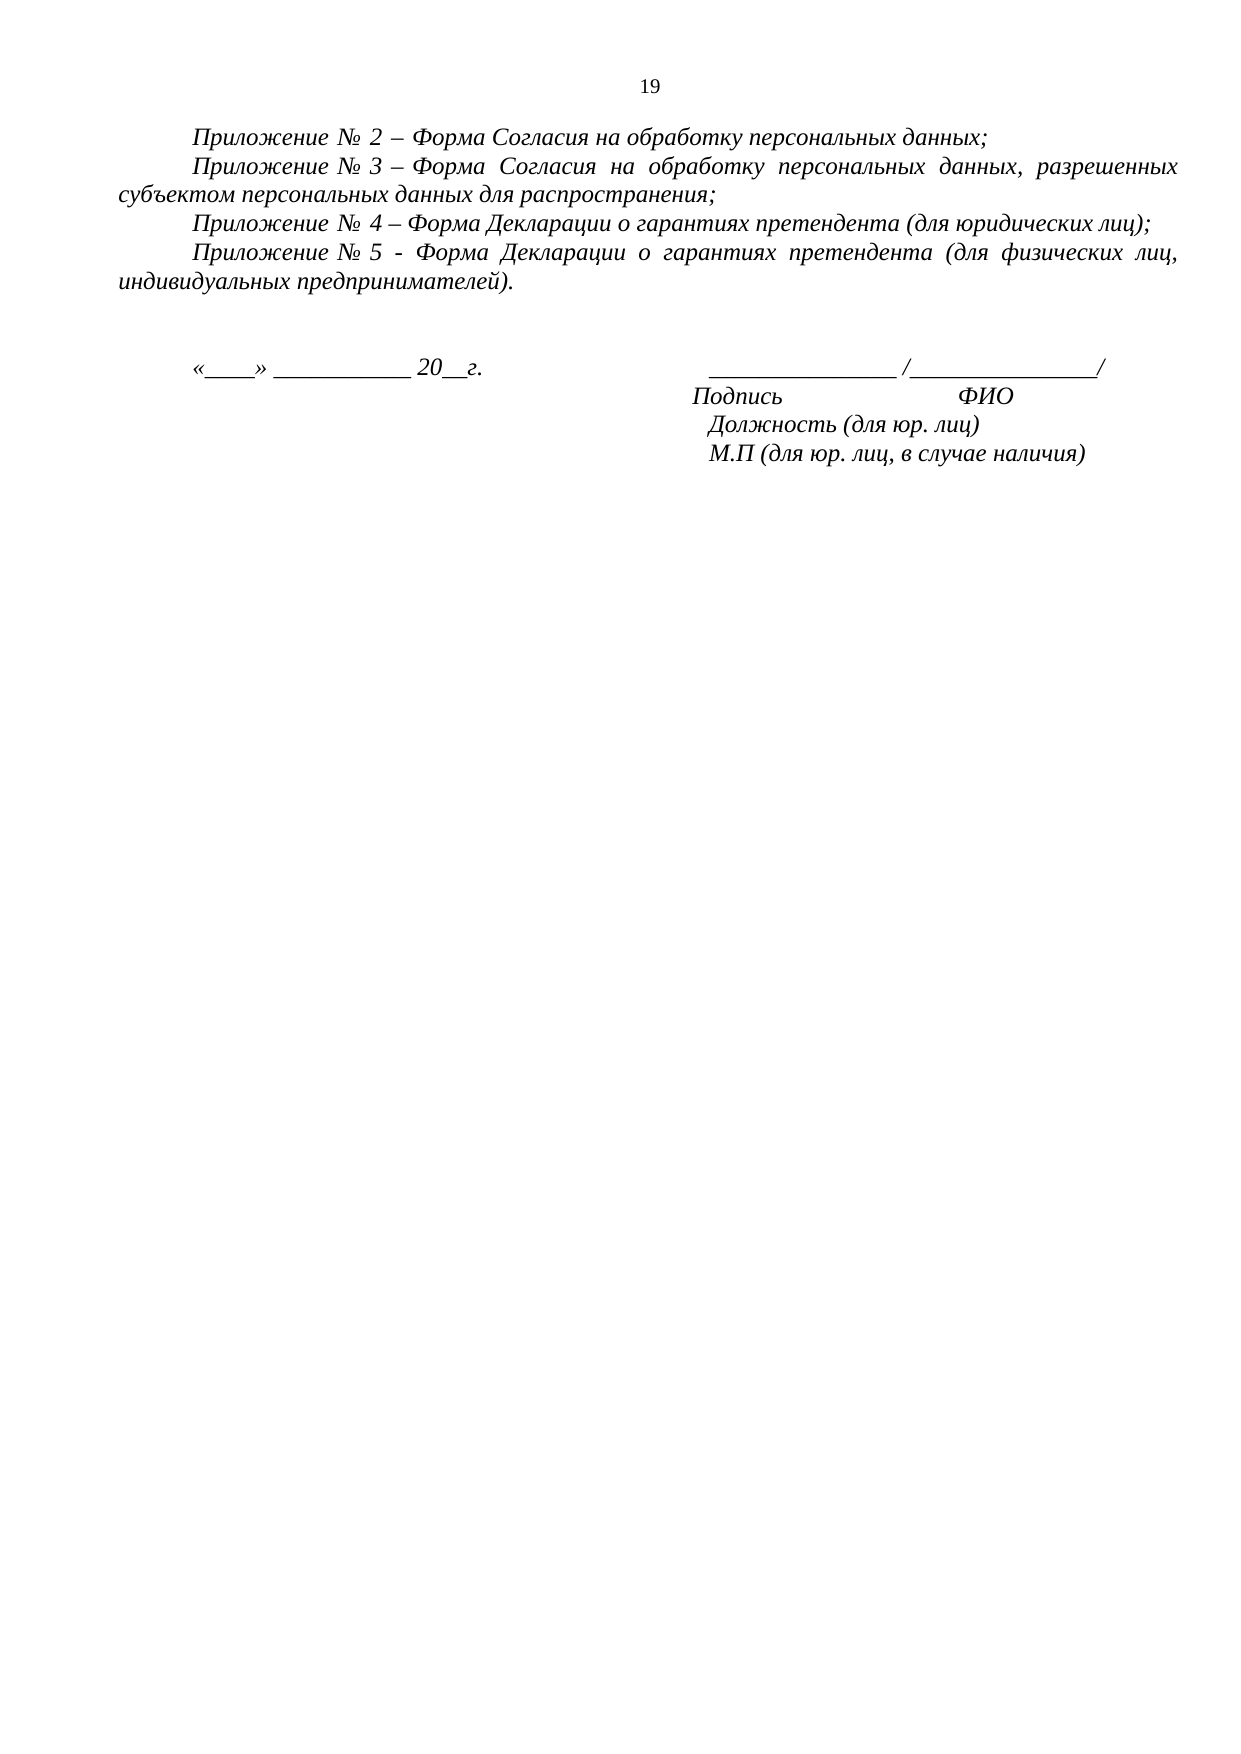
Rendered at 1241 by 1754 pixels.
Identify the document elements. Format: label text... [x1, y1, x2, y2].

text Подпись ФИО [118, 381, 1181, 409]
text Приложение № 4 – Форма Декларации о гарантиях претендента (для юридических лиц); [118, 208, 1181, 237]
text М.П (для юр. лиц, в случае наличия) [118, 438, 1181, 467]
text Должность (для юр. лиц) [118, 409, 1181, 438]
text «____» ___________ 20__г. _______________ /_______________/ [118, 352, 1181, 381]
text Приложение № 5 - Форма Декларации о гарантиях претендента (для физических лиц, индивидуальных предпринимателей). [118, 237, 1181, 294]
text Приложение № 3 – Форма Согласия на обработку персональных данных, разрешенных субъектом персональных данных для распространения; [118, 151, 1181, 208]
text Приложение № 2 – Форма Согласия на обработку персональных данных; [118, 122, 1181, 151]
